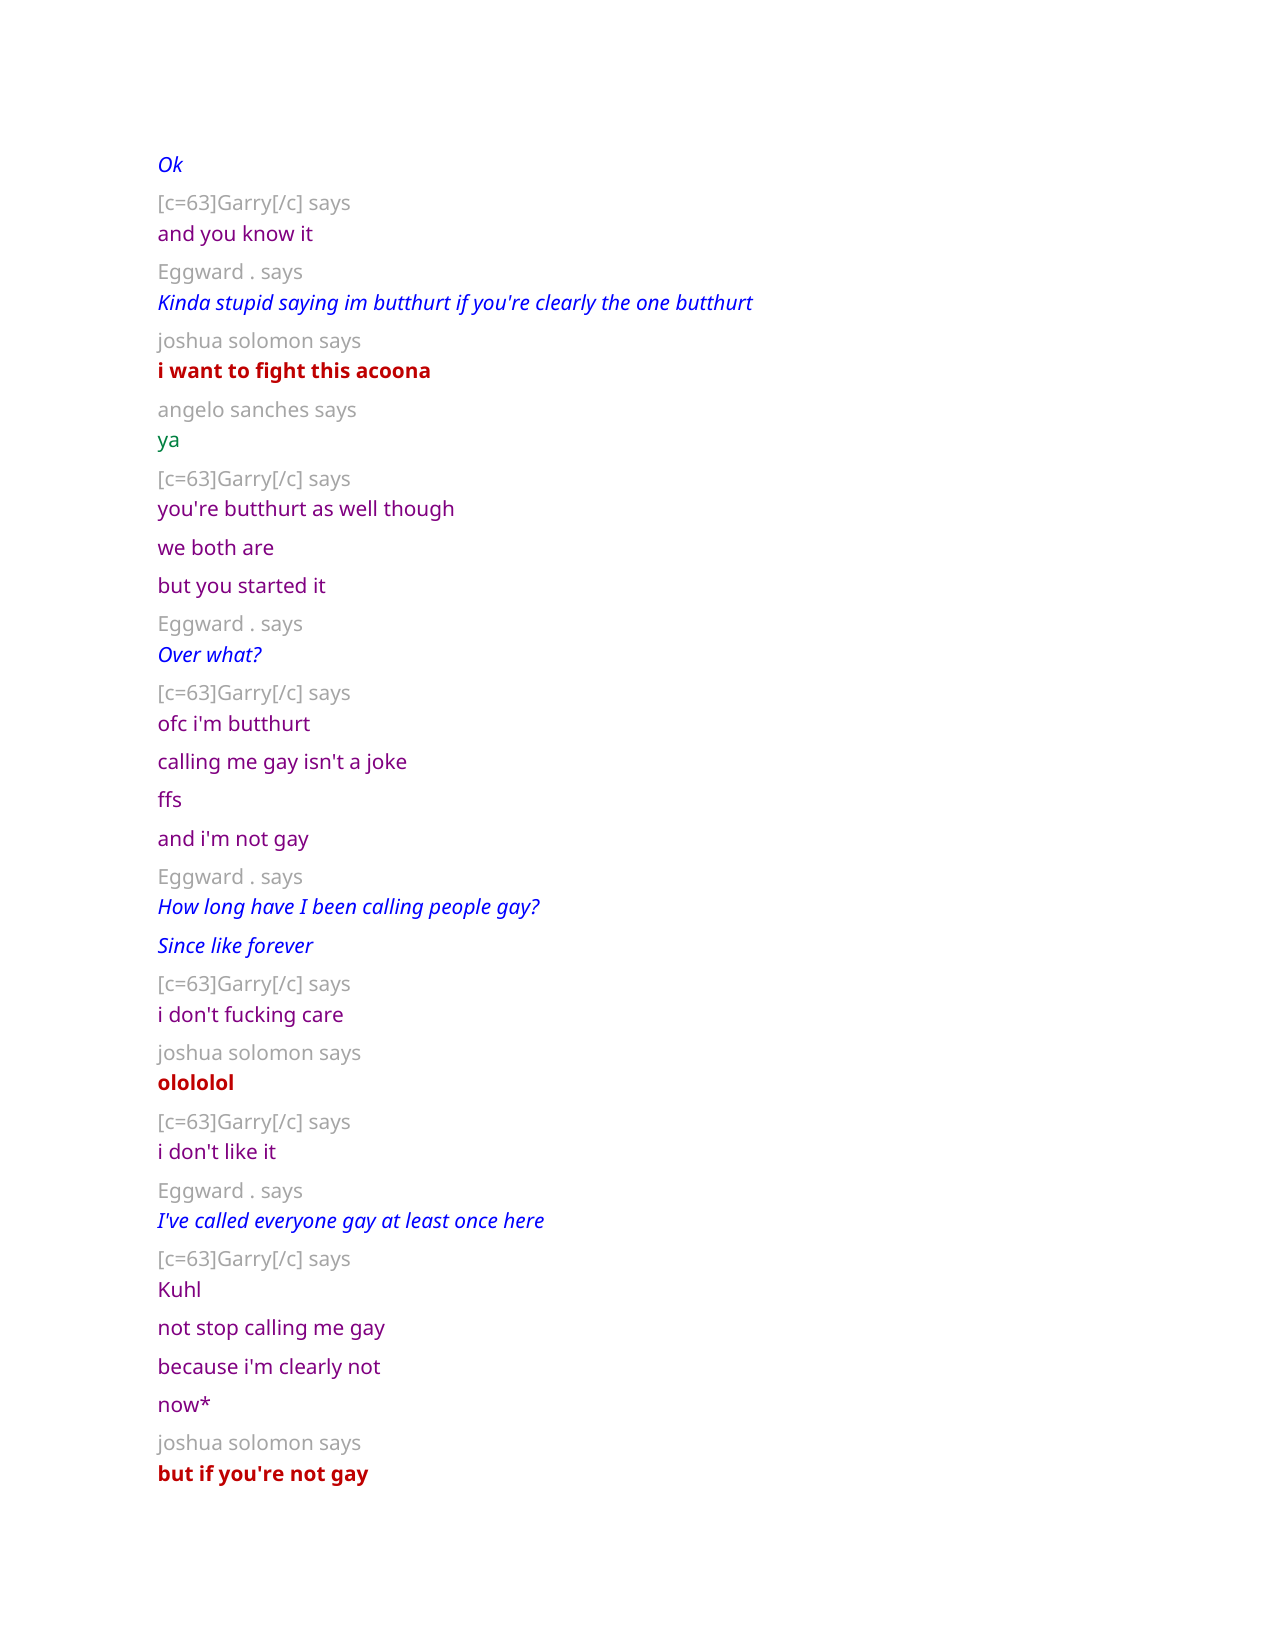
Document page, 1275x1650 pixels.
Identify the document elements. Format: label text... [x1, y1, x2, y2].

text because i'm clearly not [157, 1352, 1123, 1380]
text How long have I been calling people gay? [157, 892, 1123, 921]
text and i'm not gay [157, 824, 1123, 852]
text Ok [157, 150, 1123, 178]
text now* [157, 1390, 1123, 1418]
text joshua solomon says [157, 1428, 1123, 1457]
text I've called everyone gay at least once here [157, 1206, 1123, 1235]
text [c=63]Garry[/c] says [157, 1107, 1123, 1135]
text calling me gay isn't a joke [157, 747, 1123, 775]
text Eggward . says [157, 1176, 1123, 1204]
text i don't like it [157, 1137, 1123, 1166]
text Eggward . says [157, 257, 1123, 286]
text Over what? [157, 640, 1123, 668]
text Kinda stupid saying im butthurt if you're clearly the one butthurt [157, 288, 1123, 316]
text i want to fight this acoona [157, 357, 1123, 385]
text not stop calling me gay [157, 1313, 1123, 1342]
text i don't fucking care [157, 1000, 1123, 1028]
text and you know it [157, 219, 1123, 247]
text joshua solomon says [157, 1038, 1123, 1066]
text but if you're not gay [157, 1459, 1123, 1487]
text ya [157, 425, 1123, 454]
text you're butthurt as well though [157, 494, 1123, 523]
text Kuhl [157, 1275, 1123, 1303]
text ffs [157, 785, 1123, 814]
text Since like forever [157, 931, 1123, 959]
text we both are [157, 533, 1123, 561]
text olololol [157, 1068, 1123, 1097]
text [c=63]Garry[/c] says [157, 969, 1123, 998]
text but you started it [157, 571, 1123, 599]
text angelo sanches says [157, 395, 1123, 423]
text [c=63]Garry[/c] says [157, 188, 1123, 217]
text [c=63]Garry[/c] says [157, 1244, 1123, 1273]
text [c=63]Garry[/c] says [157, 678, 1123, 707]
text Eggward . says [157, 862, 1123, 890]
text joshua solomon says [157, 326, 1123, 354]
text Eggward . says [157, 609, 1123, 638]
text [c=63]Garry[/c] says [157, 464, 1123, 492]
text ofc i'm butthurt [157, 709, 1123, 737]
